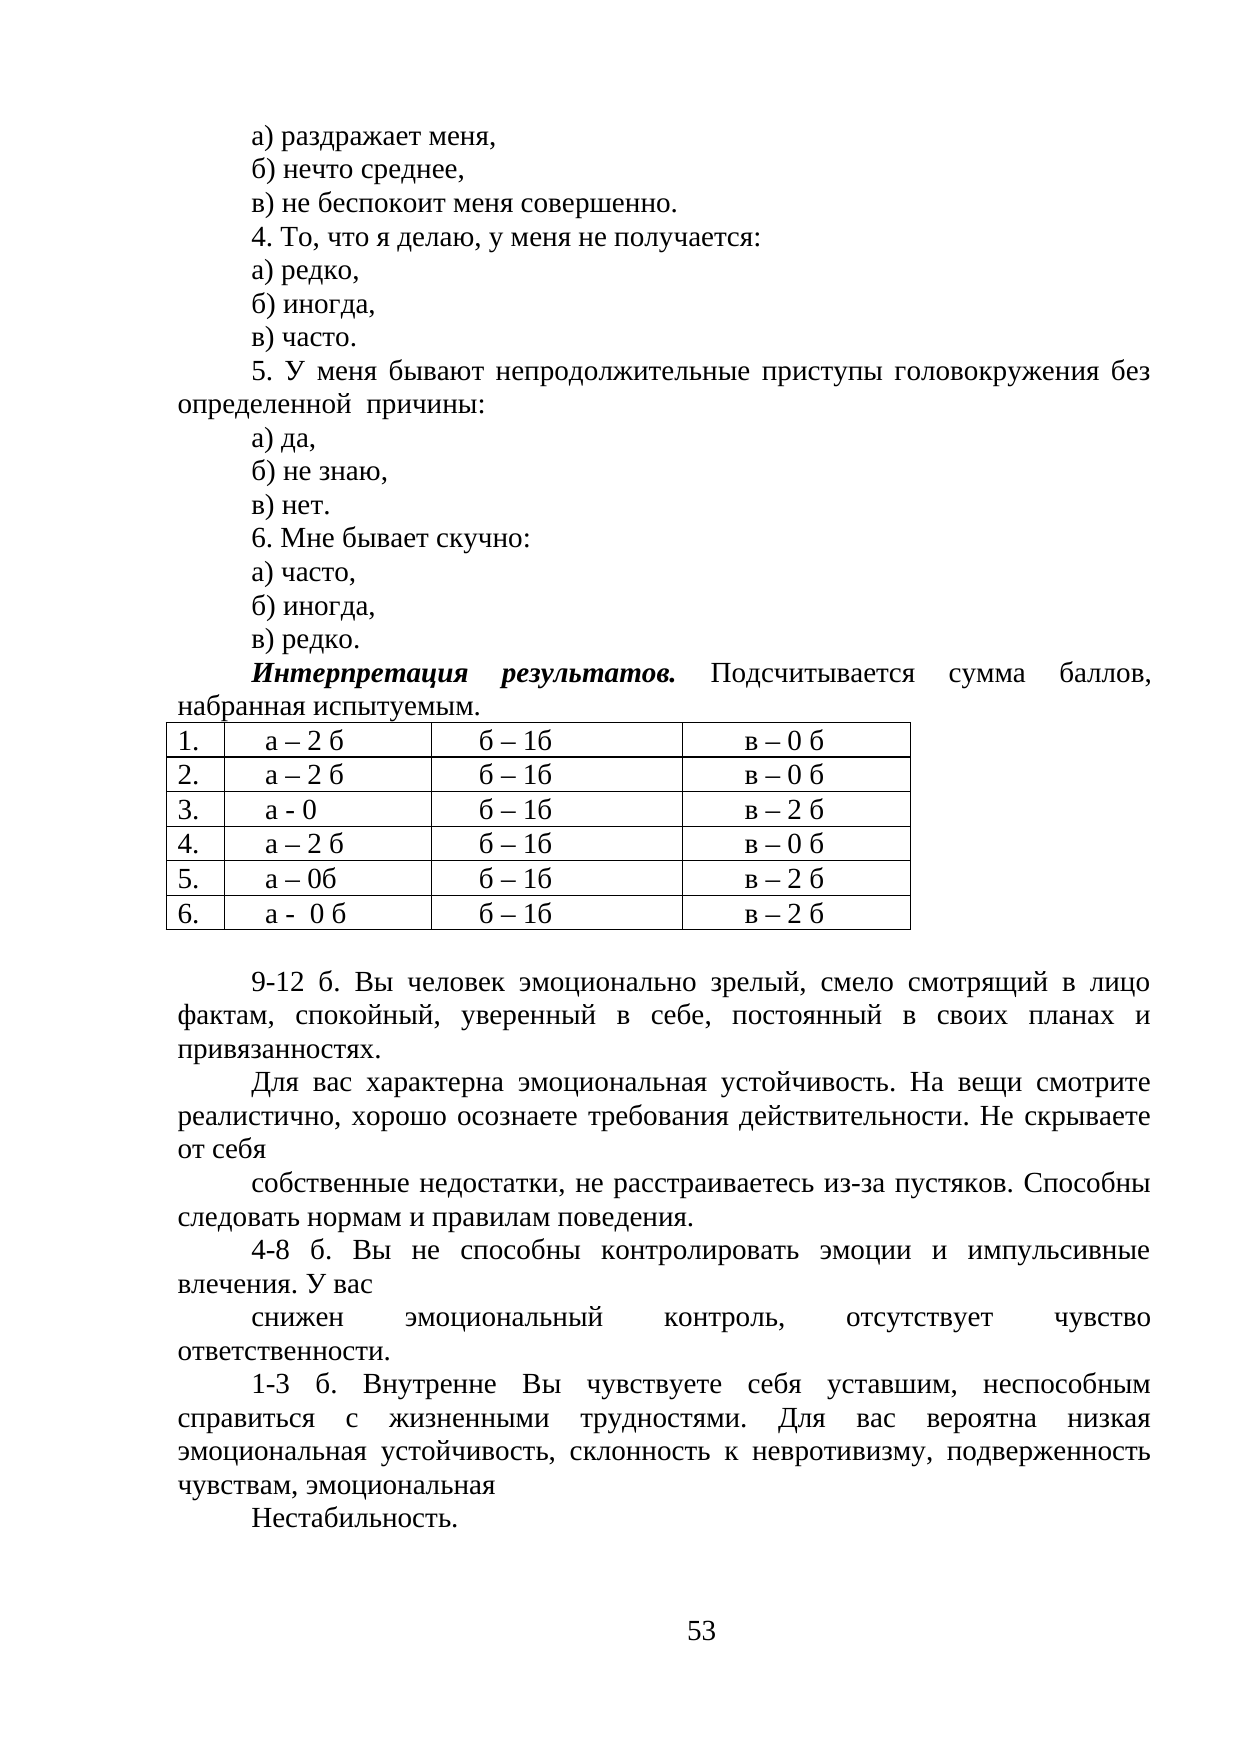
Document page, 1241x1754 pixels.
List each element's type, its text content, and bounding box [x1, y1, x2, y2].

table_header б – 1б [432, 723, 682, 756]
table_cell а – 2 б [225, 827, 431, 860]
table_cell в – 0 б [683, 758, 910, 791]
table_cell 3. [167, 792, 224, 826]
table_cell а – 2 б [225, 758, 431, 791]
text а) раздражает меня, [177, 118, 1152, 152]
table_header а – 2 б [225, 723, 431, 756]
text 4. То, что я делаю, у меня не получается: [177, 219, 1152, 252]
text б) иногда, [177, 286, 1152, 319]
table_cell 2. [167, 758, 224, 791]
table_cell 5. [167, 861, 224, 895]
text 9-12 б. Вы человек эмоционально зрелый, смело смотрящий в лицо фактам, спокойный, уверенный в себе, постоянный в своих планах и привязанностях. [177, 964, 1152, 1064]
text б) иногда, [177, 588, 1152, 621]
text Нестабильность. [177, 1501, 1152, 1534]
table_cell 4. [167, 827, 224, 860]
text а) да, [177, 420, 1152, 453]
table_cell б – 1б [432, 758, 682, 791]
table_cell в – 2 б [683, 896, 910, 929]
table_header 1. [167, 723, 224, 756]
text 1-3 б. Внутренне Вы чувствуете себя уставшим, неспособным справиться с жизненными трудностями. Для вас вероятна низкая эмоциональная устойчивость, склонность к невротивизму, подверженность чувствам, эмоциональная [177, 1366, 1152, 1501]
text 6. Мне бывает скучно: [177, 521, 1152, 554]
table_cell а – 0б [225, 861, 431, 895]
table_cell б – 1б [432, 827, 682, 860]
text Интерпретация результатов. Подсчитывается сумма баллов, набранная испытуемым. [177, 655, 1152, 722]
table_cell в – 0 б [683, 827, 910, 860]
text в) не беспокоит меня совершенно. [177, 185, 1152, 219]
text б) не знаю, [177, 453, 1152, 487]
table_header в – 0 б [683, 723, 910, 756]
text 4-8 б. Вы не способны контролировать эмоции и импульсивные влечения. У вас [177, 1232, 1152, 1299]
text в) часто. [177, 319, 1152, 353]
text а) редко, [177, 252, 1152, 286]
table_cell б – 1б [432, 792, 682, 826]
table_cell в – 2 б [683, 861, 910, 895]
text в) нет. [177, 487, 1152, 521]
table_cell б – 1б [432, 896, 682, 929]
text собственные недостатки, не расстраиваетесь из-за пустяков. Способны следовать нормам и правилам поведения. [177, 1165, 1152, 1232]
text а) часто, [177, 554, 1152, 588]
text 5. У меня бывают непродолжительные приступы головокружения без определенной причины: [177, 353, 1152, 420]
text Для вас характерна эмоциональная устойчивость. На вещи смотрите реалистично, хорошо осознаете требования действительности. Не скрываете от себя [177, 1064, 1152, 1165]
text в) редко. [177, 621, 1152, 655]
table_cell 6. [167, 896, 224, 929]
table_cell а - 0 [225, 792, 431, 826]
text снижен эмоциональный контроль, отсутствует чувство ответственности. [177, 1299, 1152, 1366]
text б) нечто среднее, [177, 152, 1152, 185]
table_cell б – 1б [432, 861, 682, 895]
table_cell а - 0 б [225, 896, 431, 929]
table_cell в – 2 б [683, 792, 910, 826]
